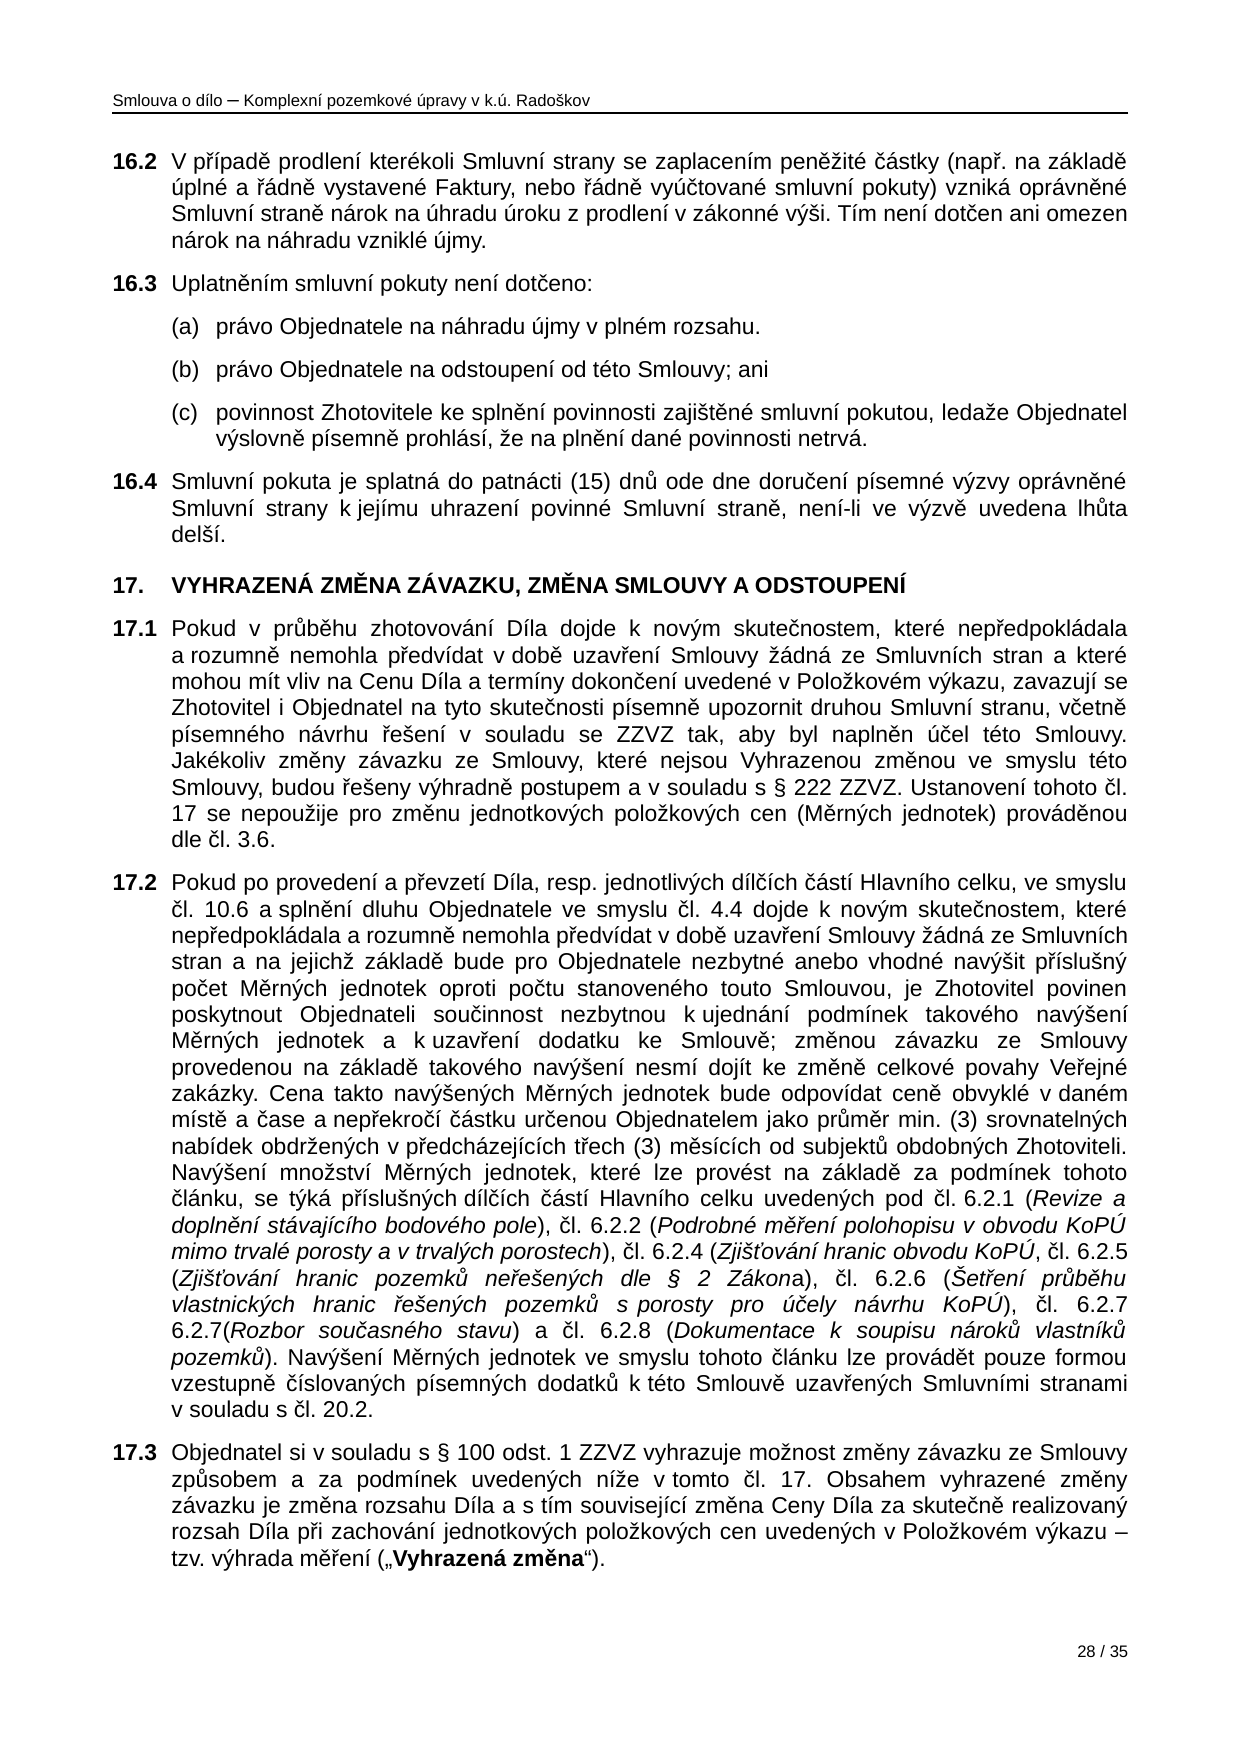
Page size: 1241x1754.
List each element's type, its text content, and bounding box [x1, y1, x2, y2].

text Uplatněním smluvní pokuty není dotčeno: [112, 270, 1128, 296]
text Pokud v průběhu zhotovování Díla dojde k novým skutečnostem, které nepředpokládala a rozumně nemohla předvídat v době uzavření Smlouvy žádná ze Smluvních stran a které mohou mít vliv na Cenu Díla a termíny dokončení uvedené v Položkovém výkazu, zavazují se Zhotovitel i Objednatel na tyto skutečnosti písemně upozornit druhou Smluvní stranu, včetně písemného návrhu řešení v souladu se ZZVZ tak, aby byl naplněn účel této Smlouvy. Jakékoliv změny závazku ze Smlouvy, které nejsou Vyhrazenou změnou ve smyslu této Smlouvy, budou řešeny výhradně postupem a v souladu s § 222 ZZVZ. Ustanovení tohoto čl. 17 se nepoužije pro změnu jednotkových položkových cen (Měrných jednotek) prováděnou dle čl. 3.6. [112, 615, 1128, 852]
text Pokud po provedení a převzetí Díla, resp. jednotlivých dílčích částí Hlavního celku, ve smyslu čl. 10.6 a splnění dluhu Objednatele ve smyslu čl. 4.4 dojde k novým skutečnostem, které nepředpokládala a rozumně nemohla předvídat v době uzavření Smlouvy žádná ze Smluvních stran a na jejichž základě bude pro Objednatele nezbytné anebo vhodné navýšit příslušný počet Měrných jednotek oproti počtu stanoveného touto Smlouvou, je Zhotovitel povinen poskytnout Objednateli součinnost nezbytnou k ujednání podmínek takového navýšení Měrných jednotek a k uzavření dodatku ke Smlouvě; změnou závazku ze Smlouvy provedenou na základě takového navýšení nesmí dojít ke změně celkové povahy Veřejné zakázky. Cena takto navýšených Měrných jednotek bude odpovídat ceně obvyklé v daném místě a čase a nepřekročí částku určenou Objednatelem jako průměr min. (3) srovnatelných nabídek obdržených v předcházejících třech (3) měsících od subjektů obdobných Zhotoviteli. Navýšení množství Měrných jednotek, které lze provést na základě za podmínek tohoto článku, se týká příslušných dílčích částí Hlavního celku uvedených pod čl. 6.2.1 (Revize a doplnění stávajícího bodového pole), čl. 6.2.2 (Podrobné měření polohopisu v obvodu KoPÚ mimo trvalé porosty a v trvalých porostech), čl. 6.2.4 (Zjišťování hranic obvodu KoPÚ, čl. 6.2.5 (Zjišťování hranic pozemků neřešených dle § 2 Zákona), čl. 6.2.6 (Šetření průběhu vlastnických hranic řešených pozemků s porosty pro účely návrhu KoPÚ), čl. 6.2.7 (Rozbor současného stavu) a čl. 6.2.8 (Dokumentace k soupisu nároků vlastníků pozemků). Navýšení Měrných jednotek ve smyslu tohoto článku lze provádět pouze formou vzestupně číslovaných písemných dodatků k této Smlouvě uzavřených Smluvními stranami v souladu s čl. 20.2. [112, 869, 1128, 1423]
text Smluvní pokuta je splatná do patnácti (15) dnů ode dne doručení písemné výzvy oprávněné Smluvní strany k jejímu uhrazení povinné Smluvní straně, není-li ve výzvě uvedena lhůta delší. [112, 468, 1128, 547]
text Objednatel si v souladu s § 100 odst. 1 ZZVZ vyhrazuje možnost změny závazku ze Smlouvy způsobem a za podmínek uvedených níže v tomto čl. 17. Obsahem vyhrazené změny závazku je změna rozsahu Díla a s tím související změna Ceny Díla za skutečně realizovaný rozsah Díla při zachování jednotkových položkových cen uvedených v Položkovém výkazu – tzv. výhrada měření („Vyhrazená změna“). [112, 1439, 1128, 1571]
text Vyhrazená změna závazku, změna smlouvy a odstoupení [112, 572, 1128, 599]
text V případě prodlení kterékoli Smluvní strany se zaplacením peněžité částky (např. na základě úplné a řádně vystavené Faktury, nebo řádně vyúčtované smluvní pokuty) vzniká oprávněné Smluvní straně nárok na úhradu úroku z prodlení v zákonné výši. Tím není dotčen ani omezen nárok na náhradu vzniklé újmy. [112, 148, 1128, 253]
list právo Objednatele na odstoupení od této Smlouvy; ani [171, 356, 1128, 382]
list povinnost Zhotovitele ke splnění povinnosti zajištěné smluvní pokutou, ledaže Objednatel výslovně písemně prohlásí, že na plnění dané povinnosti netrvá. [171, 399, 1128, 452]
list právo Objednatele na náhradu újmy v plném rozsahu. [171, 313, 1128, 339]
